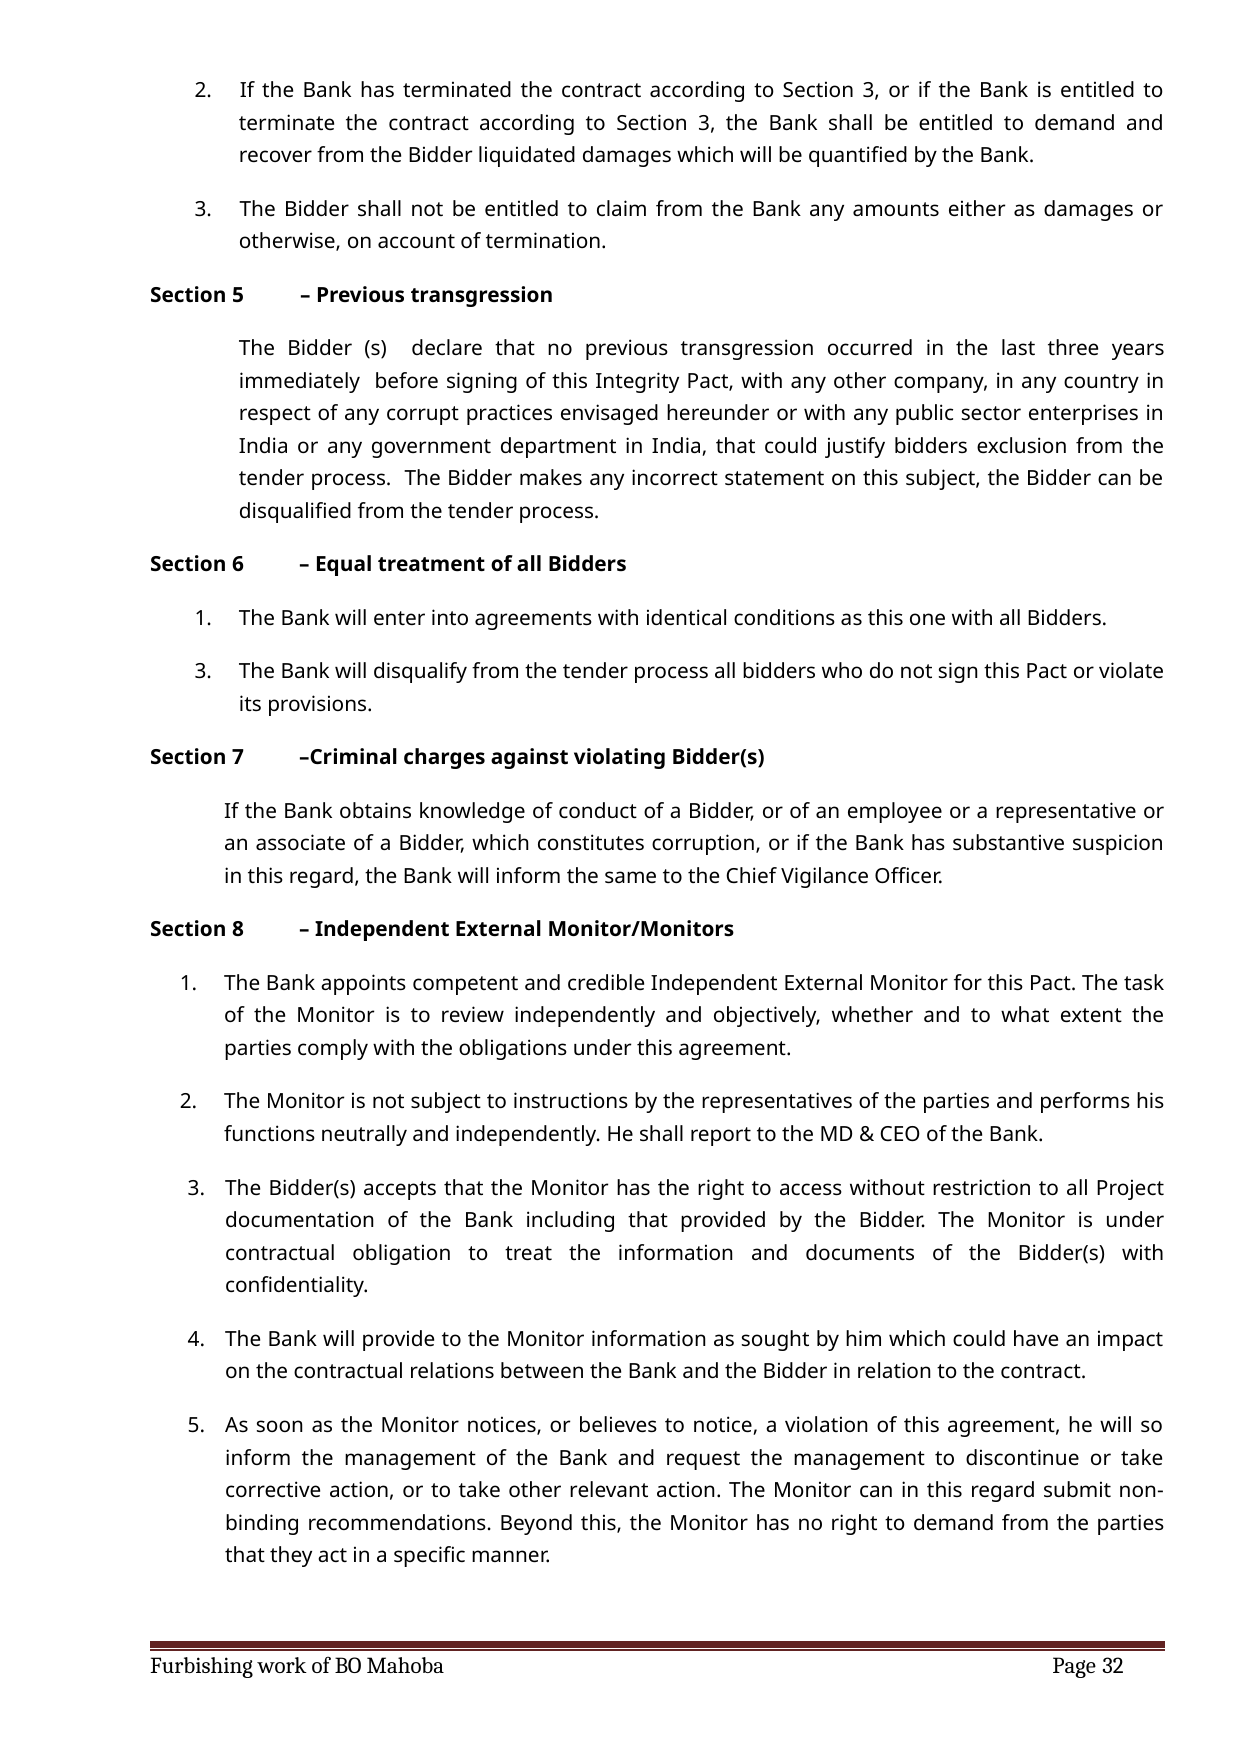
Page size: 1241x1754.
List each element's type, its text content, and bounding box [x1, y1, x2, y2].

text 4. The Bank will provide to the Monitor information as sought by him which could have an impact on the contractual relations between the Bank and the Bidder in relation to the contract. [187, 1324, 1165, 1385]
text 2. The Monitor is not subject to instructions by the representatives of the parties and performs his functions neutrally and independently. He shall report to the MD & CEO of the Bank. [179, 1087, 1165, 1148]
text 3. The Bidder shall not be entitled to claim from the Bank any amounts either as damages or otherwise, on account of termination. [194, 194, 1165, 255]
text If the Bank obtains knowledge of conduct of a Bidder, or of an employee or a representative or an associate of a Bidder, which constitutes corruption, or if the Bank has substantive suspicion in this regard, the Bank will inform the same to the Chief Vigilance Officer. [224, 796, 1165, 889]
text 1. The Bank appoints competent and credible Independent External Monitor for this Pact. The task of the Monitor is to review independently and objectively, whether and to what extent the parties comply with the obligations under this agreement. [179, 968, 1165, 1062]
text 1. The Bank will enter into agreements with identical conditions as this one with all Bidders. [194, 603, 1165, 631]
text Section 8 – Independent External Monitor/Monitors [150, 914, 1165, 943]
text 3. The Bidder(s) accepts that the Monitor has the right to access without restriction to all Project documentation of the Bank including that provided by the Bidder. The Monitor is under contractual obligation to treat the information and documents of the Bidder(s) with confidentiality. [187, 1173, 1165, 1299]
text 3. The Bank will disqualify from the tender process all bidders who do not sign this Pact or violate its provisions. [194, 656, 1165, 717]
text Section 6 – Equal treatment of all Bidders [150, 549, 1165, 578]
text 2. If the Bank has terminated the contract according to Section 3, or if the Bank is entitled to terminate the contract according to Section 3, the Bank shall be entitled to demand and recover from the Bidder liquidated damages which will be quantified by the Bank. [194, 75, 1165, 169]
text The Bidder (s) declare that no previous transgression occurred in the last three years immediately before signing of this Integrity Pact, with any other company, in any country in respect of any corrupt practices envisaged hereunder or with any public sector enterprises in India or any government department in India, that could justify bidders exclusion from the tender process. The Bidder makes any incorrect statement on this subject, the Bidder can be disqualified from the tender process. [239, 333, 1165, 524]
text 5. As soon as the Monitor notices, or believes to notice, a violation of this agreement, he will so inform the management of the Bank and request the management to discontinue or take corrective action, or to take other relevant action. The Monitor can in this regard submit non-binding recommendations. Beyond this, the Monitor has no right to demand from the parties that they act in a specific manner. [187, 1410, 1165, 1569]
text Section 7 –Criminal charges against violating Bidder(s) [150, 742, 1165, 771]
text Section 5 – Previous transgression [150, 280, 1165, 308]
